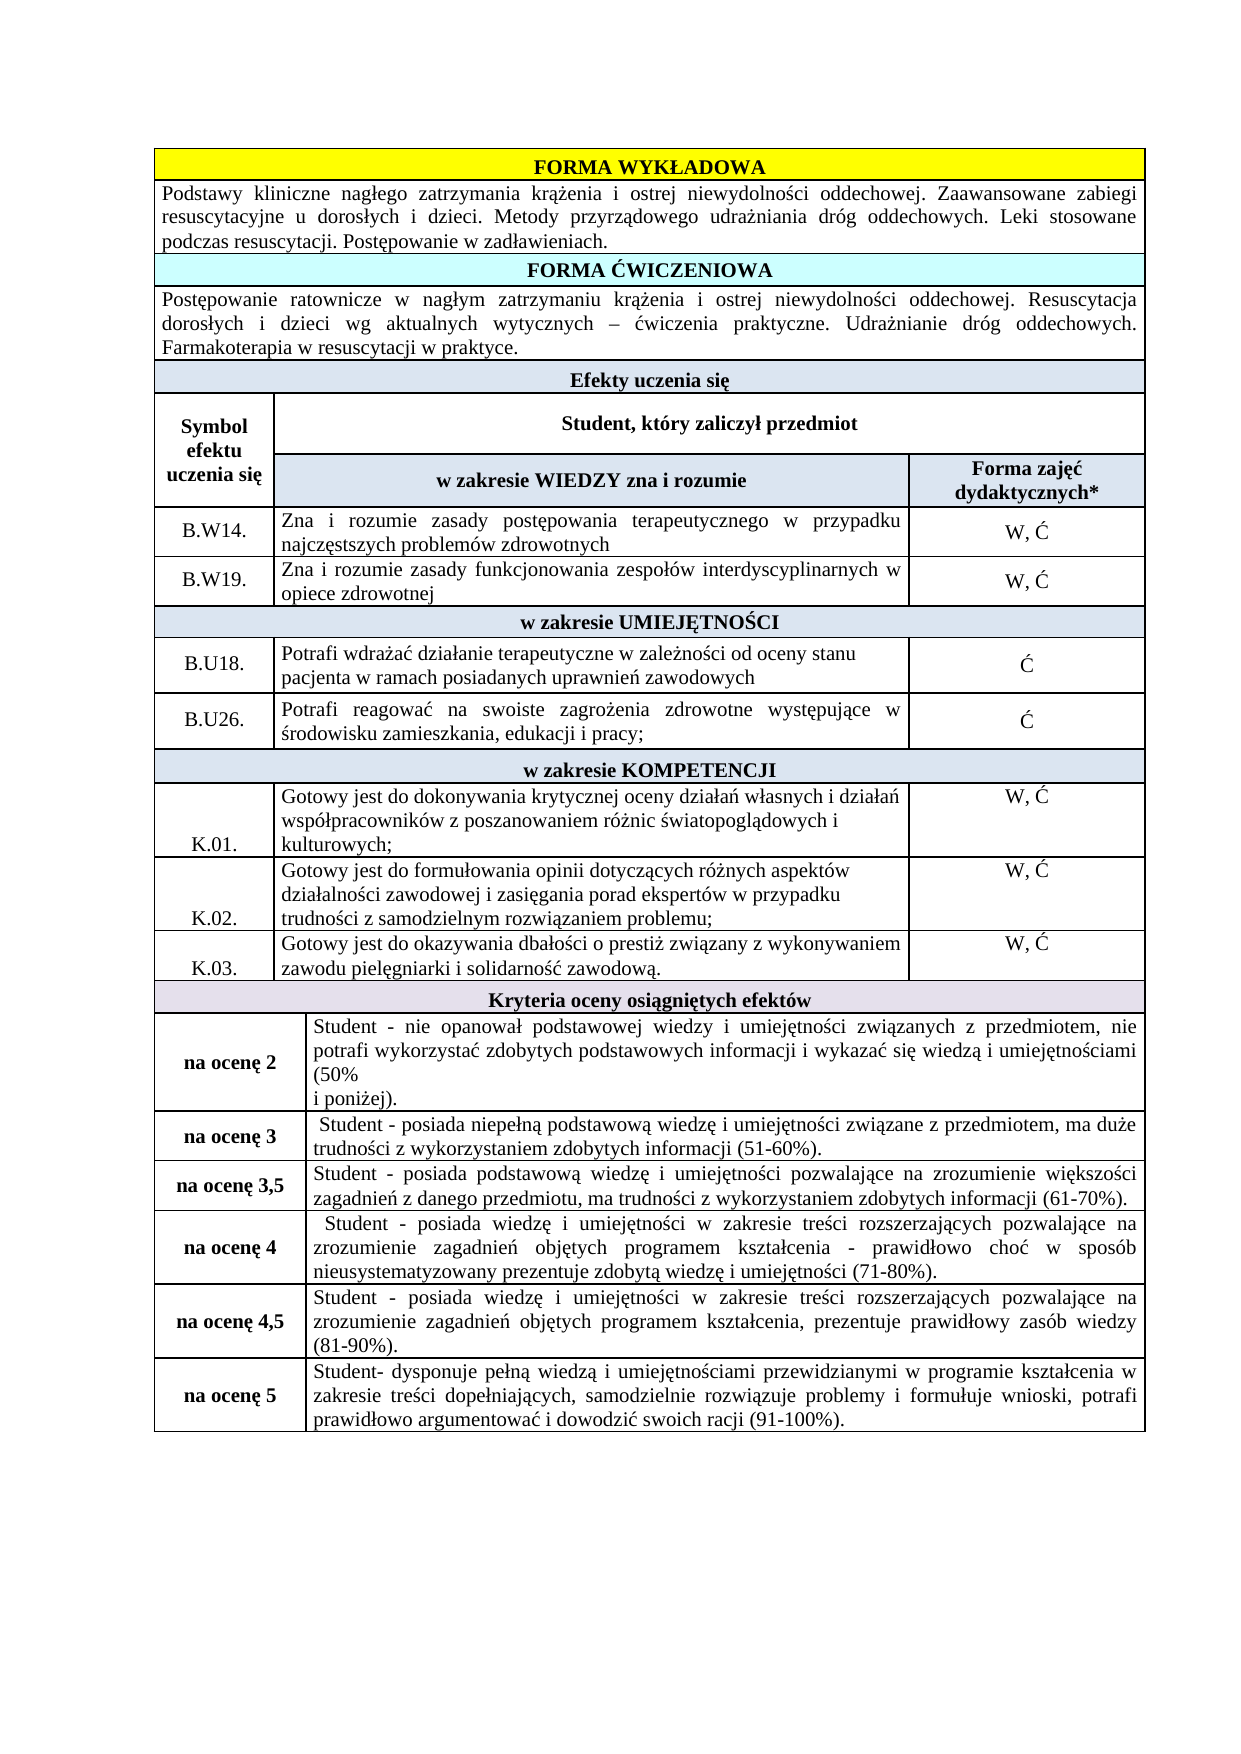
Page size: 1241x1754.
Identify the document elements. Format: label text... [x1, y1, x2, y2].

table_cell Potrafi wdrażać działanie terapeutyczne w zależności od oceny stanu pacjenta w ramach posiadanych uprawnień zawodowych [275, 638, 908, 692]
table_cell na ocenę 4 [155, 1211, 305, 1283]
table_cell w zakresie KOMPETENCJI [155, 750, 1144, 782]
table_cell K.03. [155, 931, 273, 979]
table_cell FORMA ĆWICZENIOWA [155, 254, 1144, 285]
table_cell FORMA WYKŁADOWA [155, 149, 1144, 179]
table_cell Student - nie opanował podstawowej wiedzy i umiejętności związanych z przedmiotem, nie potrafi wykorzystać zdobytych podstawowych informacji i wykazać się wiedzą i umiejętnościami (50% i poniżej). [307, 1014, 1144, 1110]
table_cell W, Ć [910, 931, 1144, 979]
table_cell Forma zajęć dydaktycznych* [910, 455, 1144, 506]
table_cell Gotowy jest do formułowania opinii dotyczących różnych aspektów działalności zawodowej i zasięgania porad ekspertów w przypadku trudności z samodzielnym rozwiązaniem problemu; [275, 858, 908, 930]
table_cell na ocenę 5 [155, 1359, 305, 1431]
table_cell W, Ć [910, 557, 1144, 605]
table_cell Student, który zaliczył przedmiot [275, 394, 1144, 453]
table_cell Zna i rozumie zasady postępowania terapeutycznego w przypadku najczęstszych problemów zdrowotnych [275, 508, 908, 556]
table_cell Student - posiada wiedzę i umiejętności w zakresie treści rozszerzających pozwalające na zrozumienie zagadnień objętych programem kształcenia - prawidłowo choć w sposób nieusystematyzowany prezentuje zdobytą wiedzę i umiejętności (71-80%). [307, 1211, 1144, 1283]
table_cell W, Ć [910, 784, 1144, 856]
table_cell B.W14. [155, 508, 273, 556]
table_cell Kryteria oceny osiągniętych efektów [155, 981, 1144, 1012]
table_cell Zna i rozumie zasady funkcjonowania zespołów interdyscyplinarnych w opiece zdrowotnej [275, 557, 908, 605]
table_cell na ocenę 2 [155, 1014, 305, 1110]
table_cell Podstawy kliniczne nagłego zatrzymania krążenia i ostrej niewydolności oddechowej. Zaawansowane zabiegi resuscytacyjne u dorosłych i dzieci. Metody przyrządowego udrażniania dróg oddechowych. Leki stosowane podczas resuscytacji. Postępowanie w zadławieniach. [155, 181, 1144, 253]
table_cell Symbol efektu uczenia się [155, 394, 273, 506]
table_cell Student - posiada wiedzę i umiejętności w zakresie treści rozszerzających pozwalające na zrozumienie zagadnień objętych programem kształcenia, prezentuje prawidłowy zasób wiedzy (81-90%). [307, 1285, 1144, 1357]
table_cell Student - posiada podstawową wiedzę i umiejętności pozwalające na zrozumienie większości zagadnień z danego przedmiotu, ma trudności z wykorzystaniem zdobytych informacji (61-70%). [307, 1161, 1144, 1209]
table_cell na ocenę 3,5 [155, 1161, 305, 1209]
table_cell W, Ć [910, 858, 1144, 930]
table_cell W, Ć [910, 508, 1144, 556]
table_cell w zakresie UMIEJĘTNOŚCI [155, 607, 1144, 637]
table_cell Ć [910, 638, 1144, 692]
table_cell Gotowy jest do dokonywania krytycznej oceny działań własnych i działań współpracowników z poszanowaniem różnic światopoglądowych i kulturowych; [275, 784, 908, 856]
table_cell Potrafi reagować na swoiste zagrożenia zdrowotne występujące w środowisku zamieszkania, edukacji i pracy; [275, 694, 908, 748]
table_cell Efekty uczenia się [155, 361, 1144, 392]
table_cell B.U18. [155, 638, 273, 692]
table_cell na ocenę 3 [155, 1112, 305, 1160]
table_cell Ć [910, 694, 1144, 748]
table_cell na ocenę 4,5 [155, 1285, 305, 1357]
table_cell Student - posiada niepełną podstawową wiedzę i umiejętności związane z przedmiotem, ma duże trudności z wykorzystaniem zdobytych informacji (51-60%). [307, 1112, 1144, 1160]
table_cell Gotowy jest do okazywania dbałości o prestiż związany z wykonywaniem zawodu pielęgniarki i solidarność zawodową. [275, 931, 908, 979]
table_cell Student- dysponuje pełną wiedzą i umiejętnościami przewidzianymi w programie kształcenia w zakresie treści dopełniających, samodzielnie rozwiązuje problemy i formułuje wnioski, potrafi prawidłowo argumentować i dowodzić swoich racji (91-100%). [307, 1359, 1144, 1431]
table_cell K.01. [155, 784, 273, 856]
table_cell Postępowanie ratownicze w nagłym zatrzymaniu krążenia i ostrej niewydolności oddechowej. Resuscytacja dorosłych i dzieci wg aktualnych wytycznych – ćwiczenia praktyczne. Udrażnianie dróg oddechowych. Farmakoterapia w resuscytacji w praktyce. [155, 287, 1144, 359]
table_cell B.U26. [155, 694, 273, 748]
table_cell K.02. [155, 858, 273, 930]
table_cell B.W19. [155, 557, 273, 605]
table_cell w zakresie WIEDZY zna i rozumie [275, 455, 908, 506]
